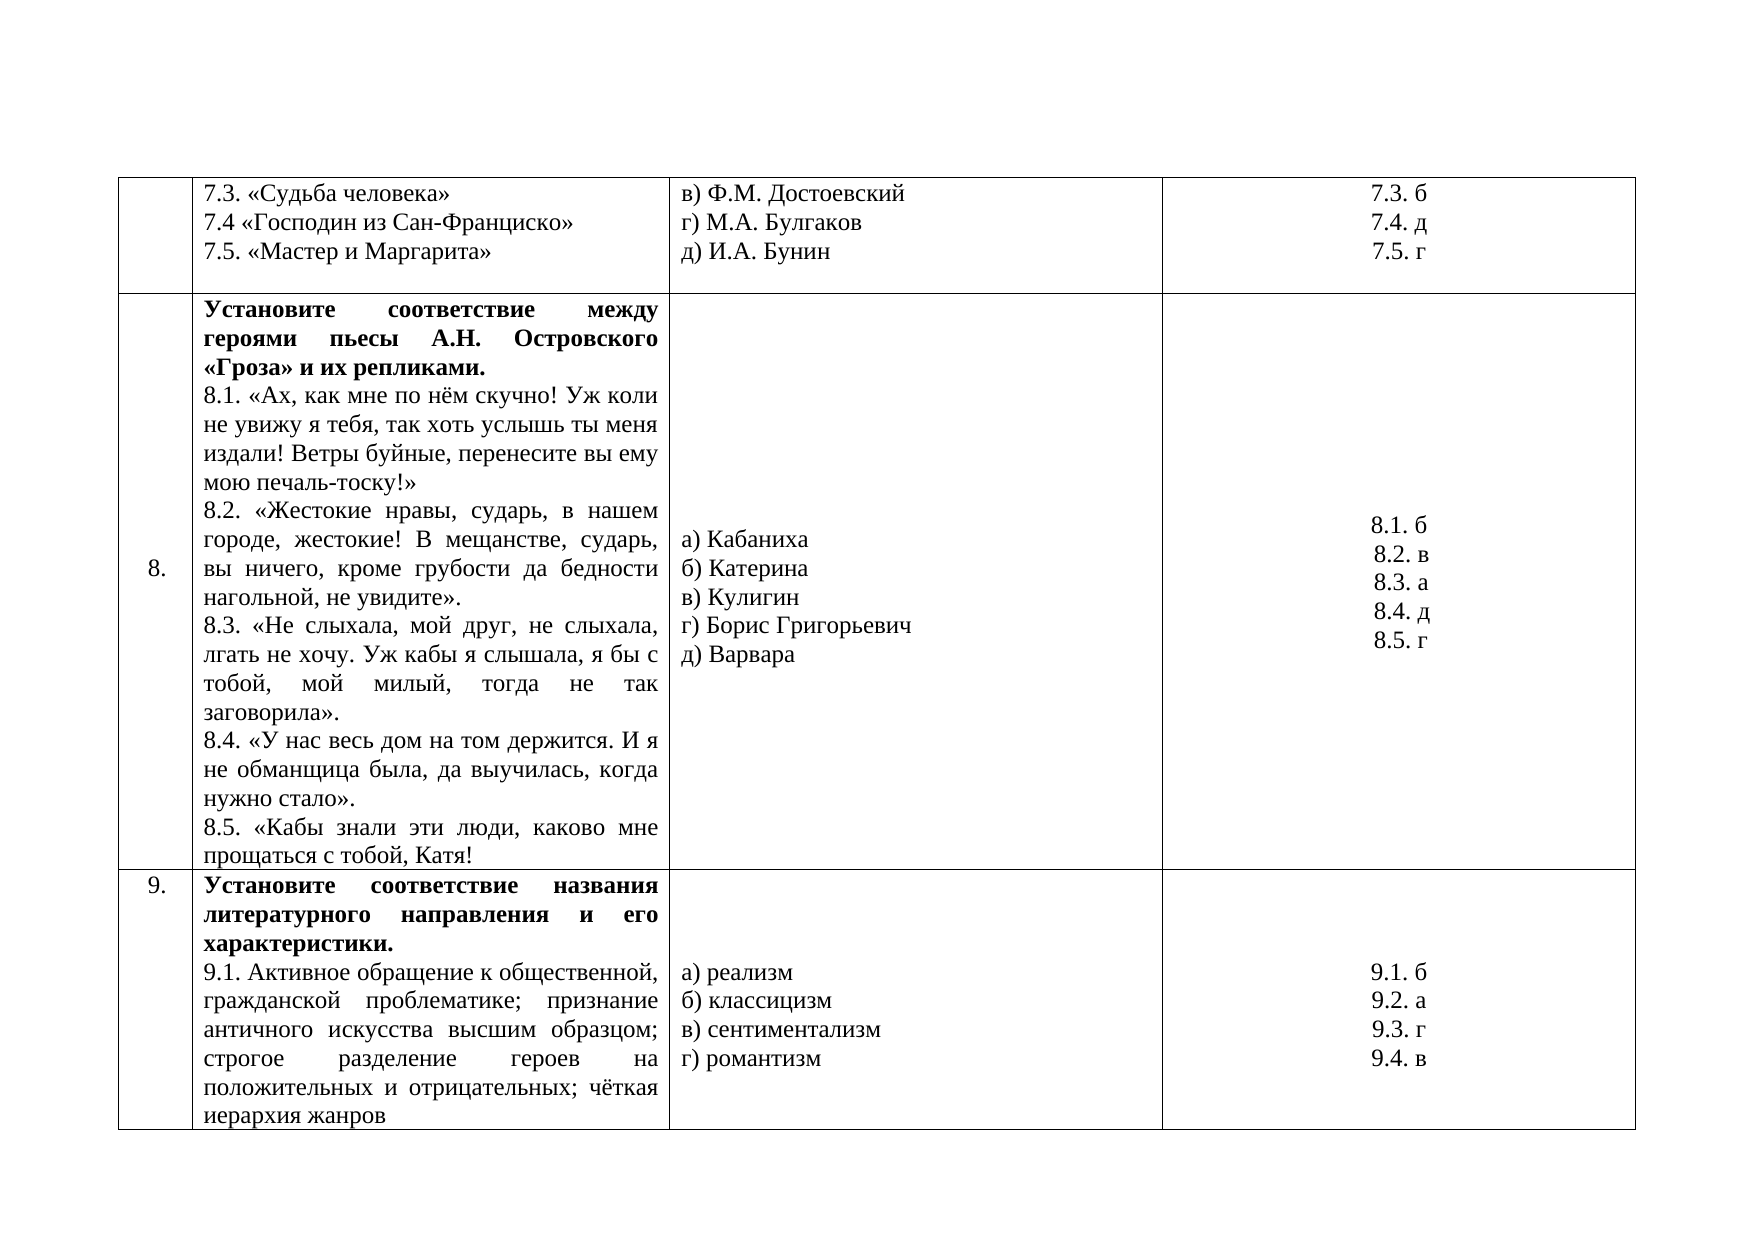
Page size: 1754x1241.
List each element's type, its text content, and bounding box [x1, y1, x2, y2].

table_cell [670, 178, 1162, 293]
table_cell 8.1. б 8.2. в 8.3. а 8.4. д 8.5. г [1163, 294, 1635, 869]
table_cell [1163, 870, 1635, 1129]
table_cell [119, 294, 192, 869]
table_cell [119, 178, 192, 293]
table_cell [670, 870, 1162, 1129]
table_cell [119, 870, 192, 1129]
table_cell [193, 870, 669, 1129]
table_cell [1163, 178, 1635, 293]
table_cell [193, 178, 669, 293]
table_cell а) Кабаниха б) Катерина в) Кулигин г) Борис Григорьевич д) Варвара [670, 294, 1162, 869]
table_cell Установите соответствие между героями пьесы А.Н. Островского «Гроза» и их репликами. 8.1. «Ах, как мне по нём скучно! Уж коли не увижу я тебя, так хоть услышь ты меня издали! Ветры буйные, перенесите вы ему мою печаль-тоску!» 8.2. «Жестокие нравы, сударь, в нашем городе, жестокие! В мещанстве, сударь, вы ничего, кроме грубости да бедности нагольной, не увидите». 8.3. «Не слыхала, мой друг, не слыхала, лгать не хочу. Уж кабы я слышала, я бы с тобой, мой милый, тогда не так заговорила». 8.4. «У нас весь дом на том держится. И я не обманщица была, да выучилась, когда нужно стало». 8.5. «Кабы знали эти люди, каково мне прощаться с тобой, Катя! [193, 294, 669, 869]
